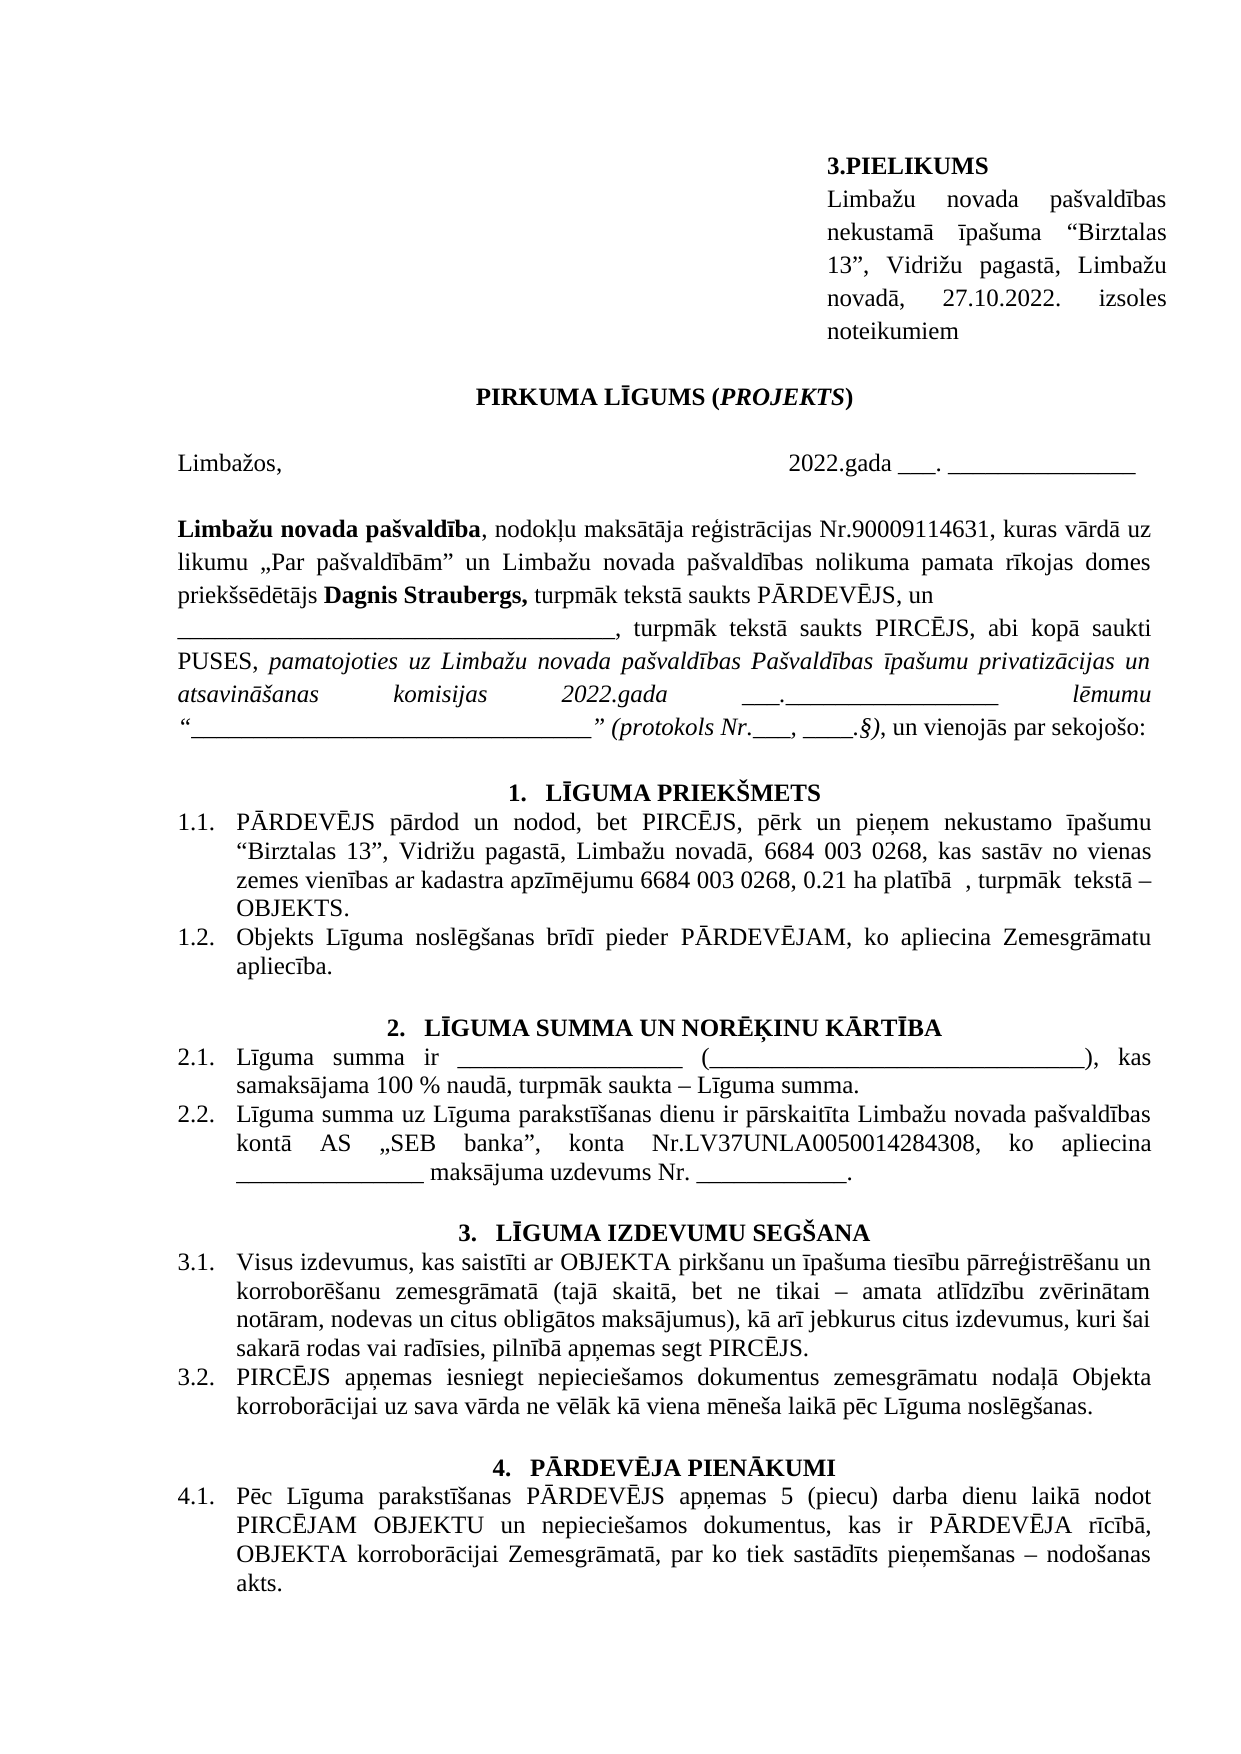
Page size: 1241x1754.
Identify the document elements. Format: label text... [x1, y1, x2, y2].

list Līguma summa ir __________________ (______________________________), kas samaksājama 100 % naudā, turpmāk saukta – Līguma summa. [177, 1042, 1152, 1099]
list līguma priekšmets [177, 778, 1152, 807]
list Līguma summa uz Līguma parakstīšanas dienu ir pārskaitīta Limbažu novada pašvaldības kontā AS „SEB banka”, konta Nr.LV37UNLA0050014284308, ko apliecina _______________ maksājuma uzdevums Nr. ____________. [177, 1099, 1152, 1185]
text Limbažu novada pašvaldība, nodokļu maksātāja reģistrācijas Nr.90009114631, kuras vārdā uz likumu „Par pašvaldībām” un Limbažu novada pašvaldības nolikuma pamata rīkojas domes priekšsēdētājs Dagnis Straubergs, turpmāk tekstā saukts Pārdevējs, un [177, 514, 1152, 609]
list Objekts Līguma noslēgšanas brīdī pieder Pārdevējam, ko apliecina Zemesgrāmatu apliecība. [177, 922, 1152, 980]
list Pircējs apņemas iesniegt nepieciešamos dokumentus zemesgrāmatu nodaļā Objekta korroborācijai uz sava vārda ne vēlāk kā viena mēneša laikā pēc Līguma noslēgšanas. [177, 1362, 1152, 1419]
text Limbažos, 2022.gada ___. _______________ [177, 448, 1152, 477]
text ___________________________________, turpmāk tekstā saukts Pircējs, abi kopā saukti PUSES, pamatojoties uz Limbažu novada pašvaldības Pašvaldības īpašumu privatizācijas un atsavināšanas komisijas 2022.gada ___._________________ lēmumu “________________________________” (protokols Nr.___, ____.§), un vienojās par sekojošo: [177, 613, 1152, 741]
list Visus izdevumus, kas saistīti ar Objekta pirkšanu un īpašuma tiesību pārreģistrēšanu un korroborēšanu zemesgrāmatā (tajā skaitā, bet ne tikai – amata atlīdzību zvērinātam notāram, nodevas un citus obligātos maksājumus), kā arī jebkurus citus izdevumus, kuri šai sakarā rodas vai radīsies, pilnībā apņemas segt Pircējs. [177, 1247, 1152, 1362]
text Limbažu novada pašvaldības nekustamā īpašuma “Birztalas 13”, Vidrižu pagastā, Limbažu novadā, 27.10.2022. izsoles noteikumiem [827, 184, 1166, 345]
list Līguma summa un norēķinu kārtība [177, 1013, 1152, 1042]
list Līguma Izdevumu segšana [177, 1218, 1152, 1247]
list Pēc Līguma parakstīšanas Pārdevējs apņemas 5 (piecu) darba dienu laikā nodot Pircējam Objektu un nepieciešamos dokumentus, kas ir Pārdevēja rīcībā, Objekta korroborācijai Zemesgrāmatā, par ko tiek sastādīts pieņemšanas – nodošanas akts. [177, 1481, 1152, 1596]
text 3.pielikums [827, 151, 1152, 180]
list Pārdevēja pienākumi [177, 1453, 1152, 1481]
text Pirkuma līgums (projekts) [177, 382, 1152, 411]
list Pārdevējs pārdod un nodod, bet Pircējs, pērk un pieņem nekustamo īpašumu “Birztalas 13”, Vidrižu pagastā, Limbažu novadā, 6684 003 0268, kas sastāv no vienas zemes vienības ar kadastra apzīmējumu 6684 003 0268, 0.21 ha platībā , turpmāk tekstā – Objekts. [177, 807, 1152, 922]
